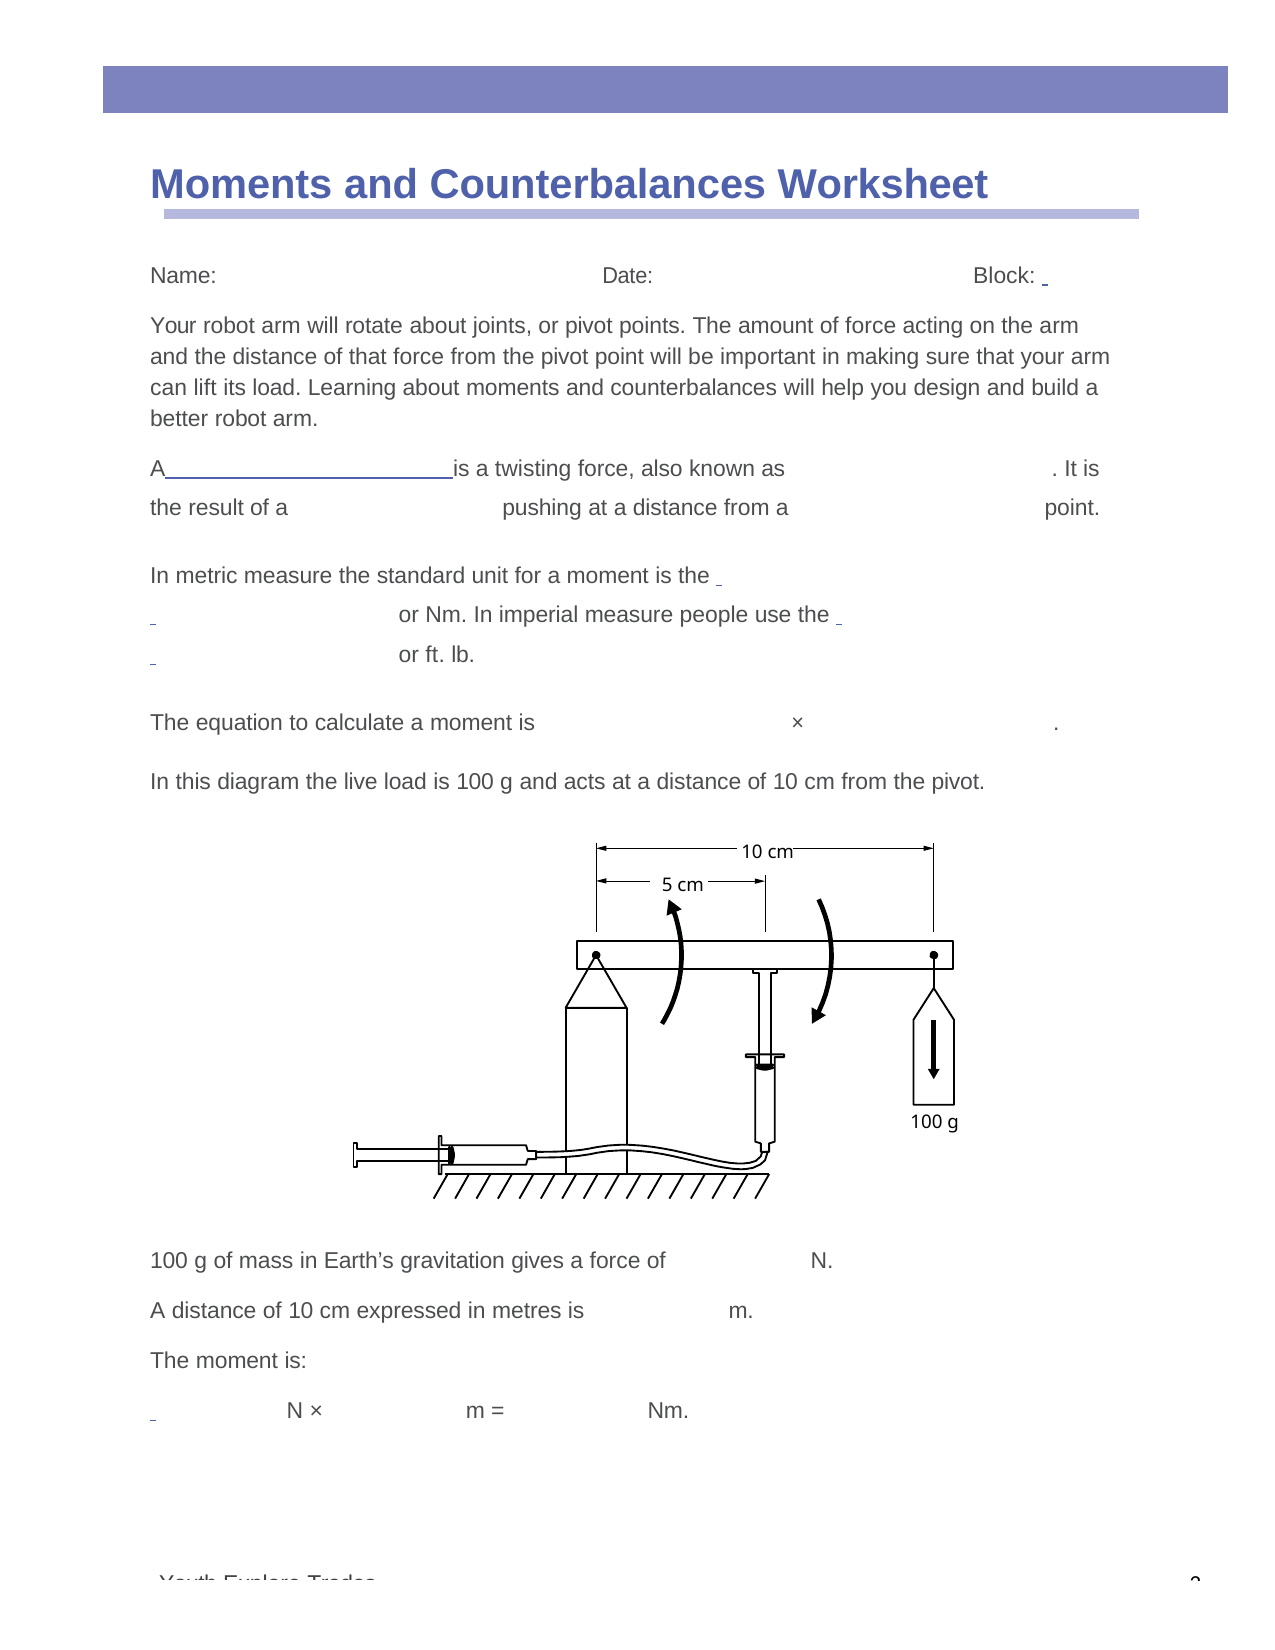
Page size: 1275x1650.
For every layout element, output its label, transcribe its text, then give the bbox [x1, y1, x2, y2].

text the result of a pushing at a distance from a point. [150, 494, 1239, 521]
text In metric measure the standard unit for a moment is the [150, 562, 1239, 588]
text Your robot arm will rotate about joints, or pivot points. The amount of force acting on the arm and the distance of that force from the pivot point will be important in making sure that your arm can lift its load. Learning about moments and counterbalances will help you design and build a better robot arm. [150, 312, 1114, 431]
text 100 g of mass in Earth’s gravitation gives a force of N. A distance of 10 cm expressed in metres is m. [150, 1247, 833, 1323]
text Name: Date: Block: [150, 262, 1239, 288]
text N × m = Nm. [150, 1397, 1239, 1423]
text The moment is: [150, 1347, 1239, 1373]
text or ft. lb. [150, 641, 1239, 667]
subtitle Moments and Counterbalances Worksheet [150, 160, 1239, 208]
text or Nm. In imperial measure people use the [150, 601, 1239, 628]
text The equation to calculate a moment is × . In this diagram the live load is 100 g and acts at a distance of 10 cm from the pivot. [150, 709, 1059, 794]
text A is a twisting force, also known as . It is [150, 454, 1239, 481]
